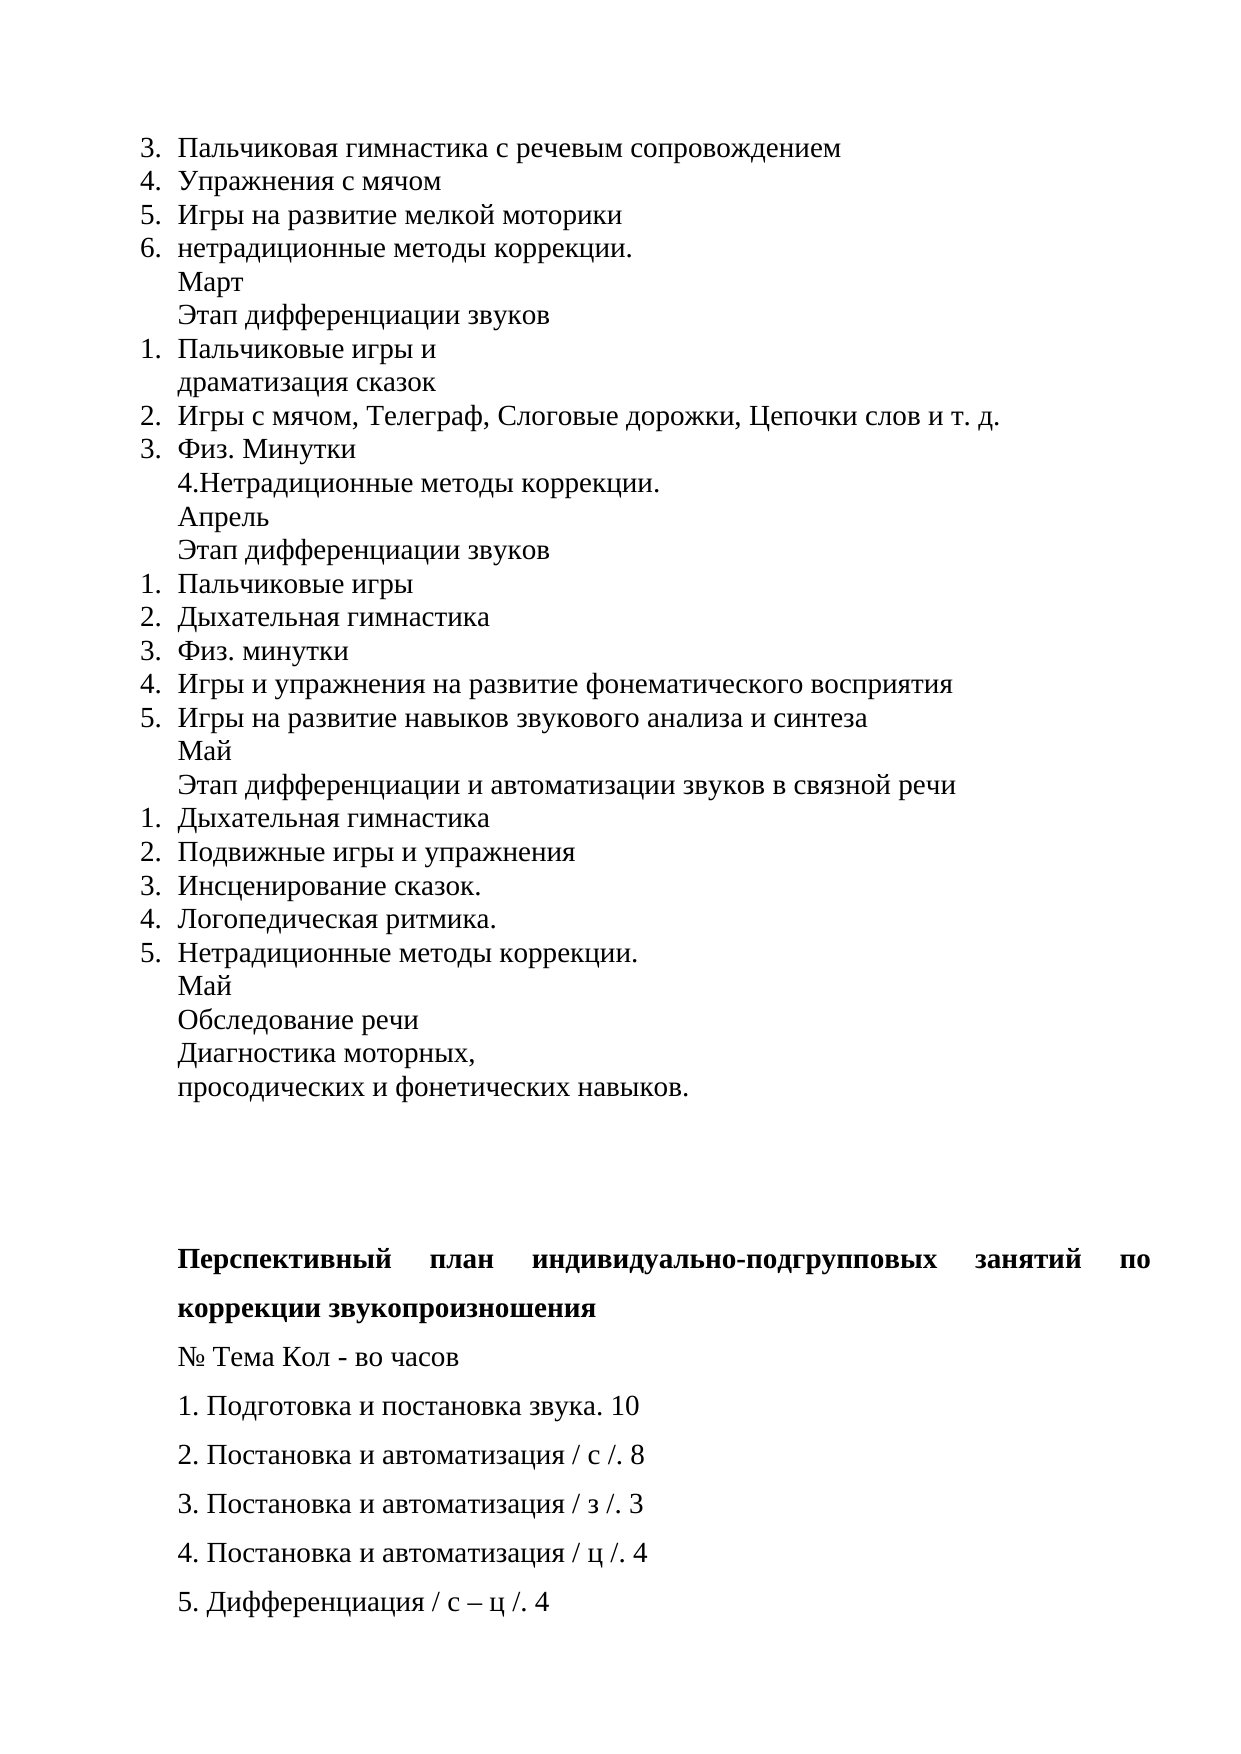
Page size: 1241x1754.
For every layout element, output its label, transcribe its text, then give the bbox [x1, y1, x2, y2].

text Перспективный план индивидуально-подгрупповых занятий по коррекции звукопроизношения [177, 1226, 1152, 1323]
text 3. Постановка и автоматизация / з /. 3 [177, 1470, 1152, 1519]
text драматизация сказок [177, 364, 1152, 398]
list Пальчиковая гимнастика с речевым сопровождением [140, 130, 1152, 163]
text 1. Подготовка и постановка звука. 10 [177, 1372, 1152, 1421]
list Пальчиковые игры [140, 566, 1152, 599]
text 4. Постановка и автоматизация / ц /. 4 [177, 1519, 1152, 1568]
text 2. Постановка и автоматизация / с /. 8 [177, 1421, 1152, 1470]
text Этап дифференциации и автоматизации звуков в связной речи [177, 767, 1152, 801]
text просодических и фонетических навыков. [177, 1069, 1152, 1102]
list Упражнения с мячом [140, 163, 1152, 197]
list Инсценирование сказок. [140, 868, 1152, 901]
list Физ. минутки [140, 633, 1152, 666]
list Игры и упражнения на развитие фонематического восприятия [140, 666, 1152, 700]
text Апрель [177, 499, 1152, 532]
list Логопедическая ритмика. [140, 901, 1152, 935]
list Нетрадиционные методы коррекции. [140, 935, 1152, 968]
list Физ. Минутки [140, 432, 1152, 465]
list Игры с мячом, Телеграф, Слоговые дорожки, Цепочки слов и т. д. [140, 398, 1152, 432]
text № Тема Кол - во часов [177, 1323, 1152, 1372]
list Пальчиковые игры и [140, 331, 1152, 364]
text Этап дифференциации звуков [177, 297, 1152, 331]
list Подвижные игры и упражнения [140, 834, 1152, 868]
text Май [177, 968, 1152, 1002]
text 5. Дифференциация / с – ц /. 4 [177, 1568, 1152, 1617]
list Дыхательная гимнастика [140, 801, 1152, 834]
text Диагностика моторных, [177, 1035, 1152, 1069]
text 4.Нетрадиционные методы коррекции. [177, 465, 1152, 499]
list Дыхательная гимнастика [140, 599, 1152, 633]
list Игры на развитие навыков звукового анализа и синтеза [140, 700, 1152, 733]
text Март [177, 264, 1152, 297]
text Обследование речи [177, 1002, 1152, 1035]
list нетрадиционные методы коррекции. [140, 230, 1152, 264]
text Май [177, 733, 1152, 767]
text Этап дифференциации звуков [177, 532, 1152, 566]
list Игры на развитие мелкой моторики [140, 197, 1152, 230]
